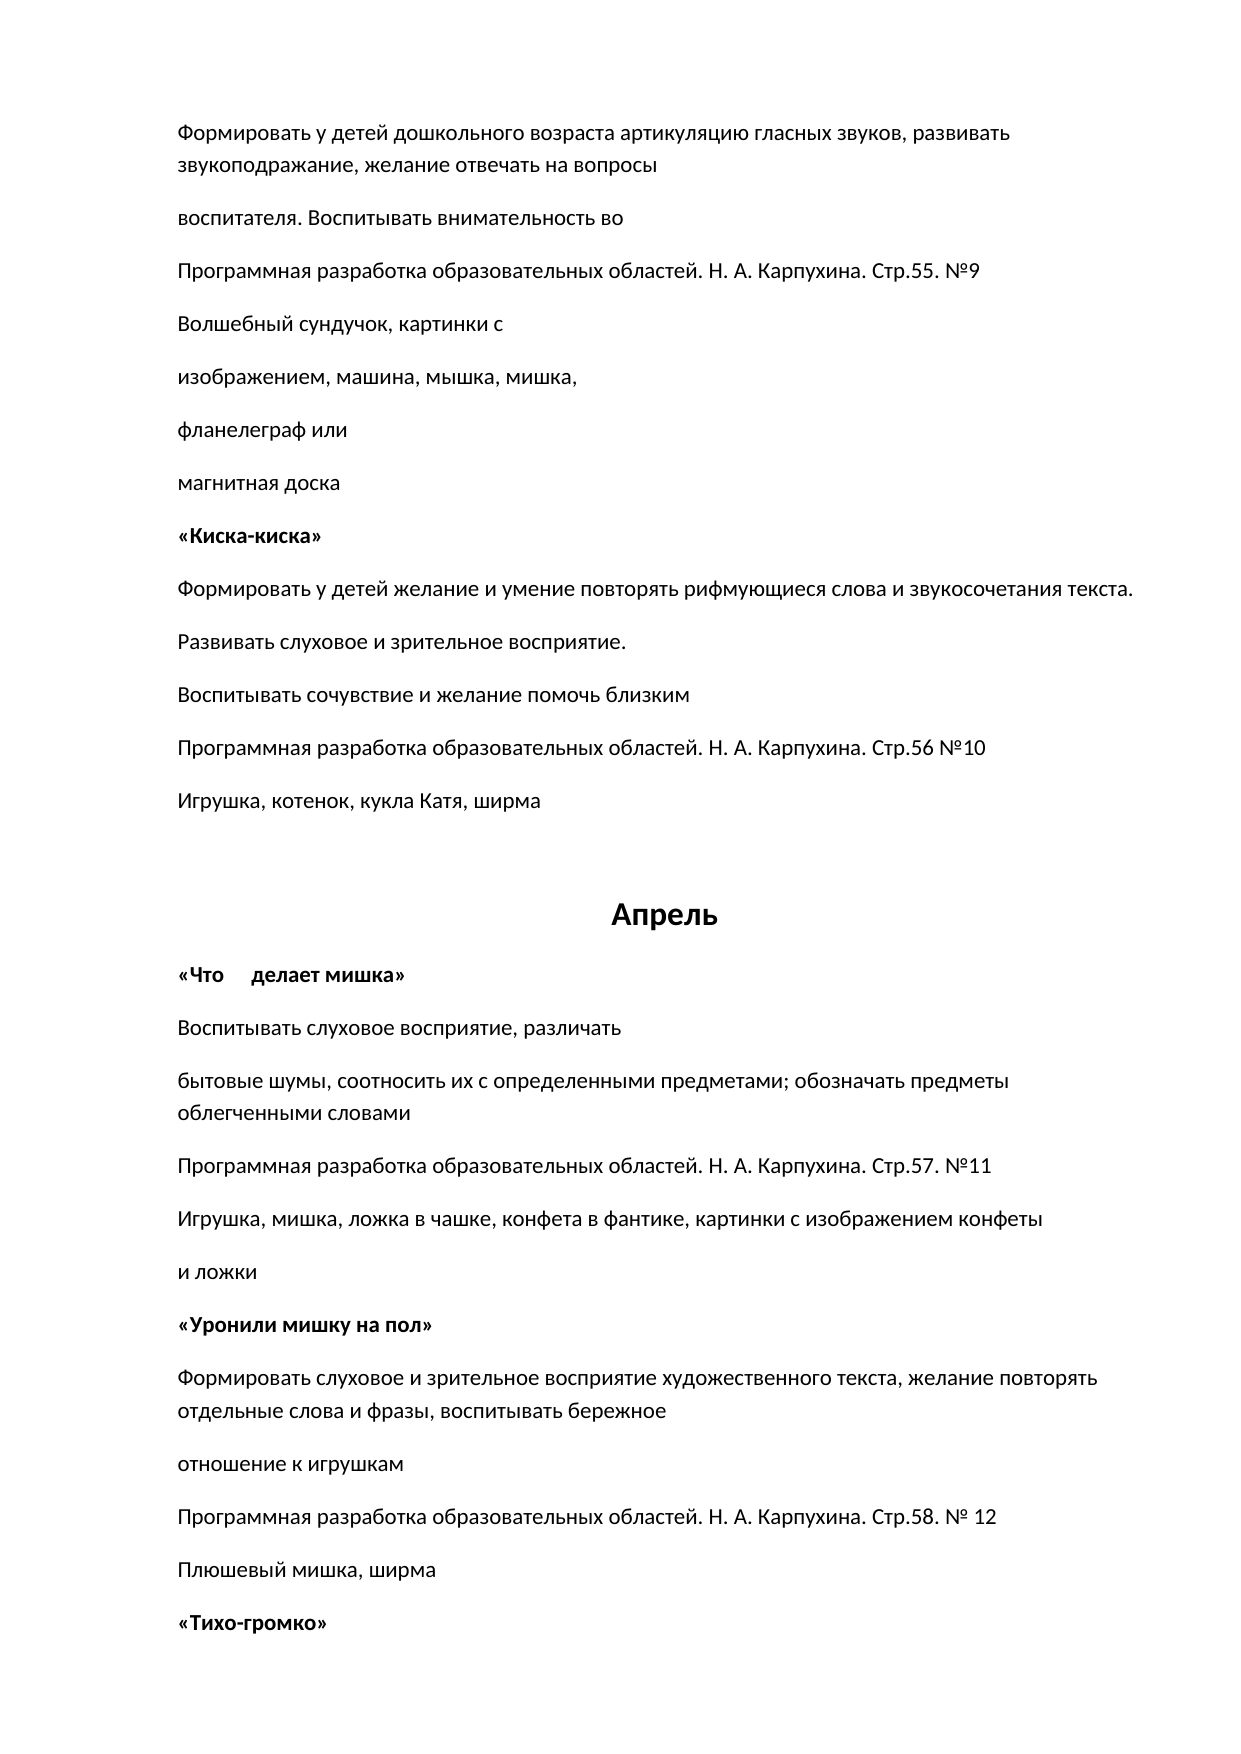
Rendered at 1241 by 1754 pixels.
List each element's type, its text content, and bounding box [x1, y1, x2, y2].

text фланелеграф или [177, 415, 1152, 443]
text воспитателя. Воспитывать внимательность во [177, 203, 1152, 231]
text Программная разработка образовательных областей. Н. А. Карпухина. Стр.55. №9 [177, 256, 1152, 284]
text Развивать слуховое и зрительное восприятие. [177, 627, 1152, 656]
text Воспитывать слуховое восприятие, различать [177, 1013, 1152, 1041]
text Воспитывать сочувствие и желание помочь близким [177, 681, 1152, 708]
text и ложки [177, 1257, 1152, 1286]
text бытовые шумы, соотносить их с определенными предметами; обозначать предметы облегченными словами [177, 1066, 1152, 1126]
text Волшебный сундучок, картинки с [177, 309, 1152, 337]
text Игрушка, котенок, кукла Катя, ширма [177, 787, 1152, 814]
text Программная разработка образовательных областей. Н. А. Карпухина. Стр.57. №11 [177, 1151, 1152, 1179]
text Формировать слуховое и зрительное восприятие художественного текста, желание повторять отдельные слова и фразы, воспитывать бережное [177, 1363, 1152, 1424]
text Игрушка, мишка, ложка в чашке, конфета в фантике, картинки с изображением конфеты [177, 1204, 1152, 1232]
text «Тихо-громко» [177, 1608, 1152, 1636]
text «Киска-киска» [177, 521, 1152, 549]
text отношение к игрушкам [177, 1449, 1152, 1477]
text Формировать у детей желание и умение повторять рифмующиеся слова и звукосочетания текста. [177, 574, 1152, 602]
text «Уронили мишку на пол» [177, 1311, 1152, 1338]
text «Что делает мишка» [177, 960, 1152, 988]
text изображением, машина, мышка, мишка, [177, 362, 1152, 390]
text Плюшевый мишка, ширма [177, 1555, 1152, 1583]
text Программная разработка образовательных областей. Н. А. Карпухина. Стр.58. № 12 [177, 1502, 1152, 1530]
text Апрель [177, 893, 1152, 933]
text магнитная доска [177, 468, 1152, 496]
text Формировать у детей дошкольного возраста артикуляцию гласных звуков, развивать звукоподражание, желание отвечать на вопросы [177, 118, 1152, 178]
text Программная разработка образовательных областей. Н. А. Карпухина. Стр.56 №10 [177, 733, 1152, 762]
